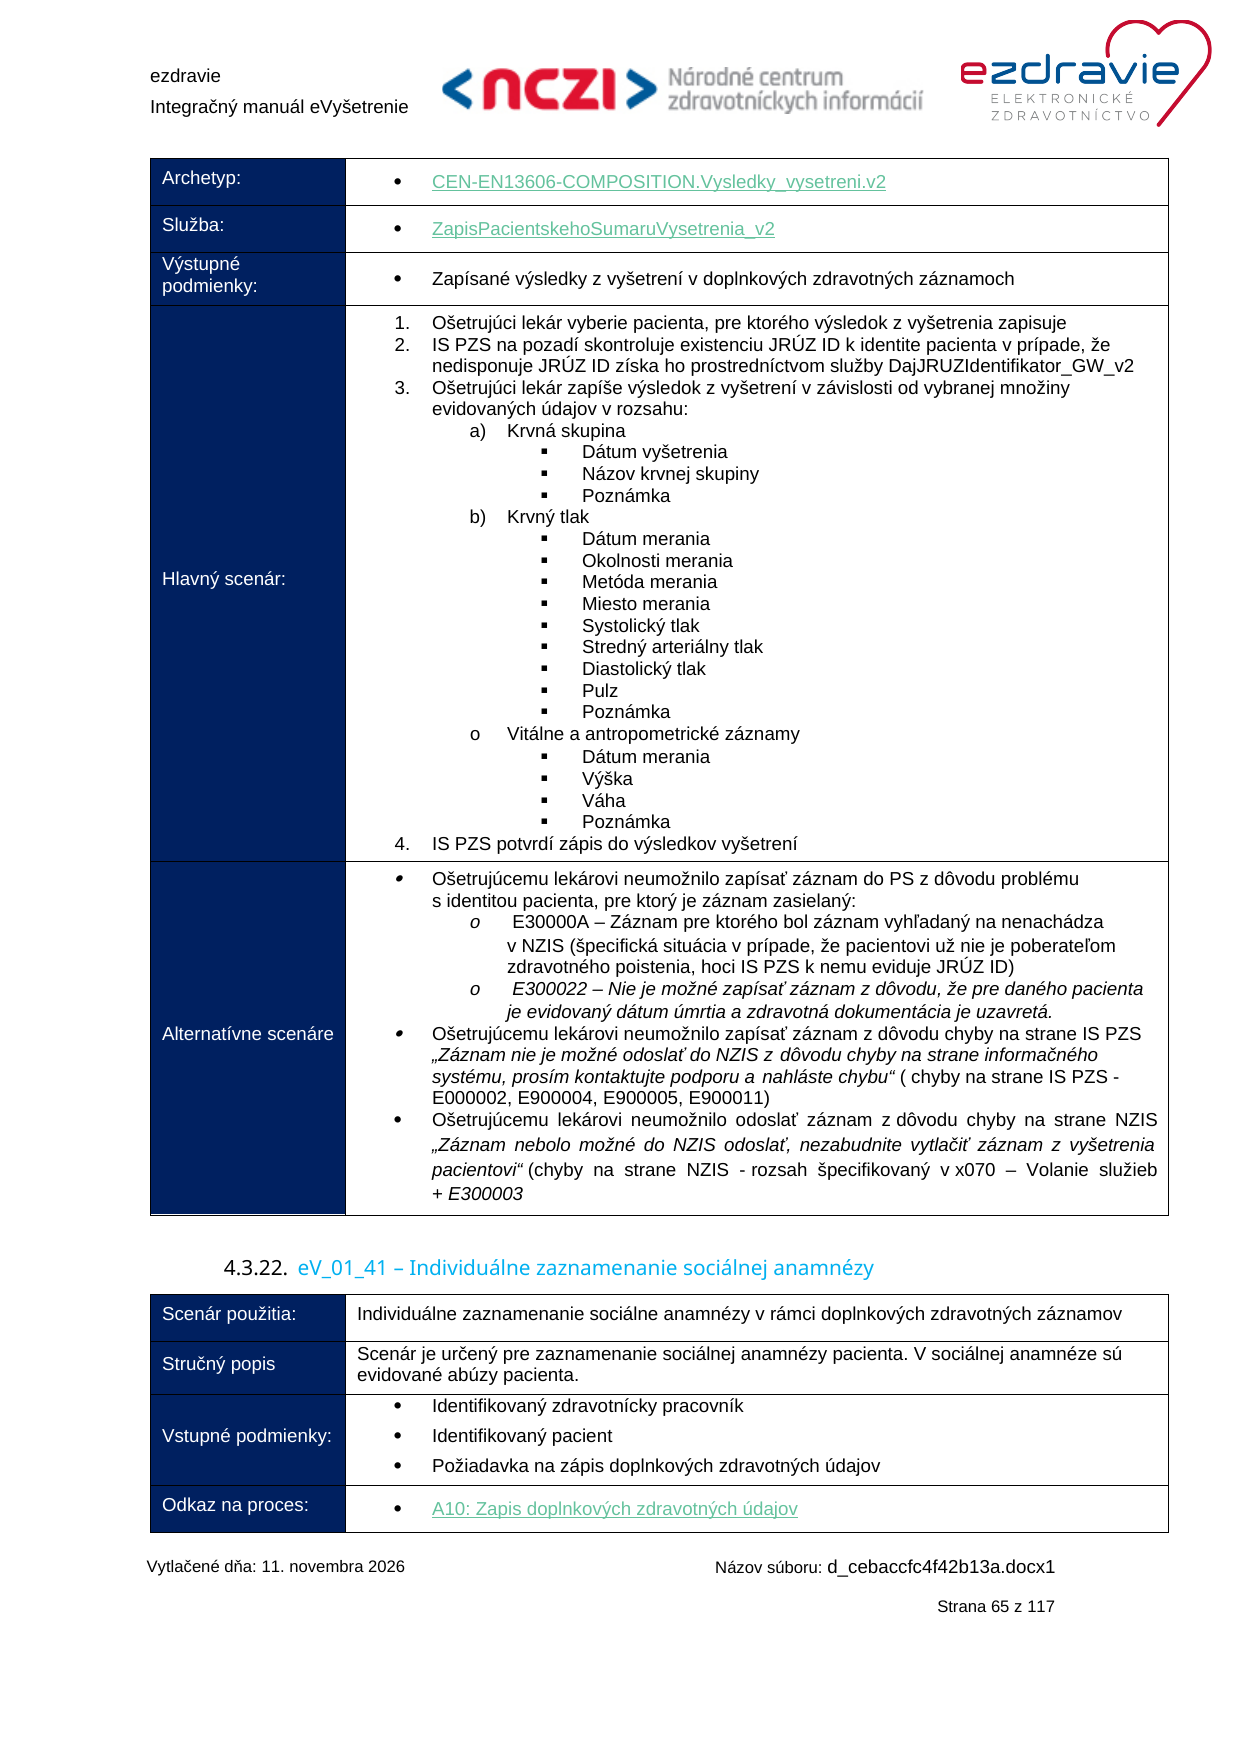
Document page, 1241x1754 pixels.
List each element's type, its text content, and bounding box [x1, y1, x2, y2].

table_cell Hlavný scenár: [151, 306, 345, 861]
table_header Individuálne zaznamenanie sociálne anamnézy v rámci doplnkových zdravotných záznamov [346, 1295, 1168, 1341]
picture [961, 20, 1212, 127]
table_header Scenár použitia: [151, 1295, 345, 1341]
table_cell Archetyp: [151, 159, 345, 205]
table_cell Scenár je určený pre zaznamenanie sociálnej anamnézy pacienta. V sociálnej anamnéze sú evidované abúzy pacienta. [346, 1342, 1168, 1394]
table_cell CEN-EN13606-COMPOSITION.Vysledky_vysetreni.v2 [346, 159, 1168, 205]
picture [442, 67, 924, 114]
table_cell ZapisPacientskehoSumaruVysetrenia_v2 [346, 206, 1168, 252]
table_cell Alternatívne scenáre [151, 862, 345, 1214]
table_cell Stručný popis [151, 1342, 345, 1394]
table_cell Výstupné podmienky: [151, 253, 345, 305]
subtitle eV_01_41 – Individuálne zaznamenanie sociálnej anamnézy [224, 1253, 1090, 1281]
table_cell A10: Zapis doplnkových zdravotných údajov [346, 1486, 1168, 1532]
table_cell Ošetrujúcemu lekárovi neumožnilo zapísať záznam do PS z dôvodu problému s identitou pacienta, pre ktorý je záznam zasielaný: E30000A – Záznam pre ktorého bol záznam vyhľadaný na nenachádza v NZIS (špecifická situácia v prípade, že pacientovi už nie je poberateľom zdravotného poistenia, hoci IS PZS k nemu eviduje JRÚZ ID) E300022 – Nie je možné zapísať záznam z dôvodu, že pre daného pacienta je evidovaný dátum úmrtia a zdravotná dokumentácia je uzavretá. Ošetrujúcemu lekárovi neumožnilo zapísať záznam z dôvodu chyby na strane IS PZS „Záznam nie je možné odoslať do NZIS z dôvodu chyby na strane informačného systému, prosím kontaktujte podporu a nahláste chybu“ ( chyby na strane IS PZS - E000002, E900004, E900005, E900011) Ošetrujúcemu lekárovi neumožnilo odoslať záznam z dôvodu chyby na strane NZIS „Záznam nebolo možné do NZIS odoslať, nezabudnite vytlačiť záznam z vyšetrenia pacientovi“ (chyby na strane NZIS - rozsah špecifikovaný v x070 – Volanie služieb + E300003 [346, 862, 1168, 1214]
table_cell Vstupné podmienky: [151, 1395, 345, 1485]
table_cell Ošetrujúci lekár vyberie pacienta, pre ktorého výsledok z vyšetrenia zapisuje IS PZS na pozadí skontroluje existenciu JRÚZ ID k identite pacienta v prípade, že nedisponuje JRÚZ ID získa ho prostredníctvom služby DajJRUZIdentifikator_GW_v2 Ošetrujúci lekár zapíše výsledok z vyšetrení v závislosti od vybranej množiny evidovaných údajov v rozsahu: Krvná skupina Dátum vyšetrenia Názov krvnej skupiny Poznámka Krvný tlak Dátum merania Okolnosti merania Metóda merania Miesto merania Systolický tlak Stredný arteriálny tlak Diastolický tlak Pulz Poznámka Vitálne a antropometrické záznamy Dátum merania Výška Váha Poznámka IS PZS potvrdí zápis do výsledkov vyšetrení [346, 306, 1168, 861]
table_cell Služba: [151, 206, 345, 252]
table_cell Odkaz na proces: [151, 1486, 345, 1532]
table_cell Identifikovaný zdravotnícky pracovník Identifikovaný pacient Požiadavka na zápis doplnkových zdravotných údajov [346, 1395, 1168, 1485]
table_cell Zapísané výsledky z vyšetrení v doplnkových zdravotných záznamoch [346, 253, 1168, 305]
